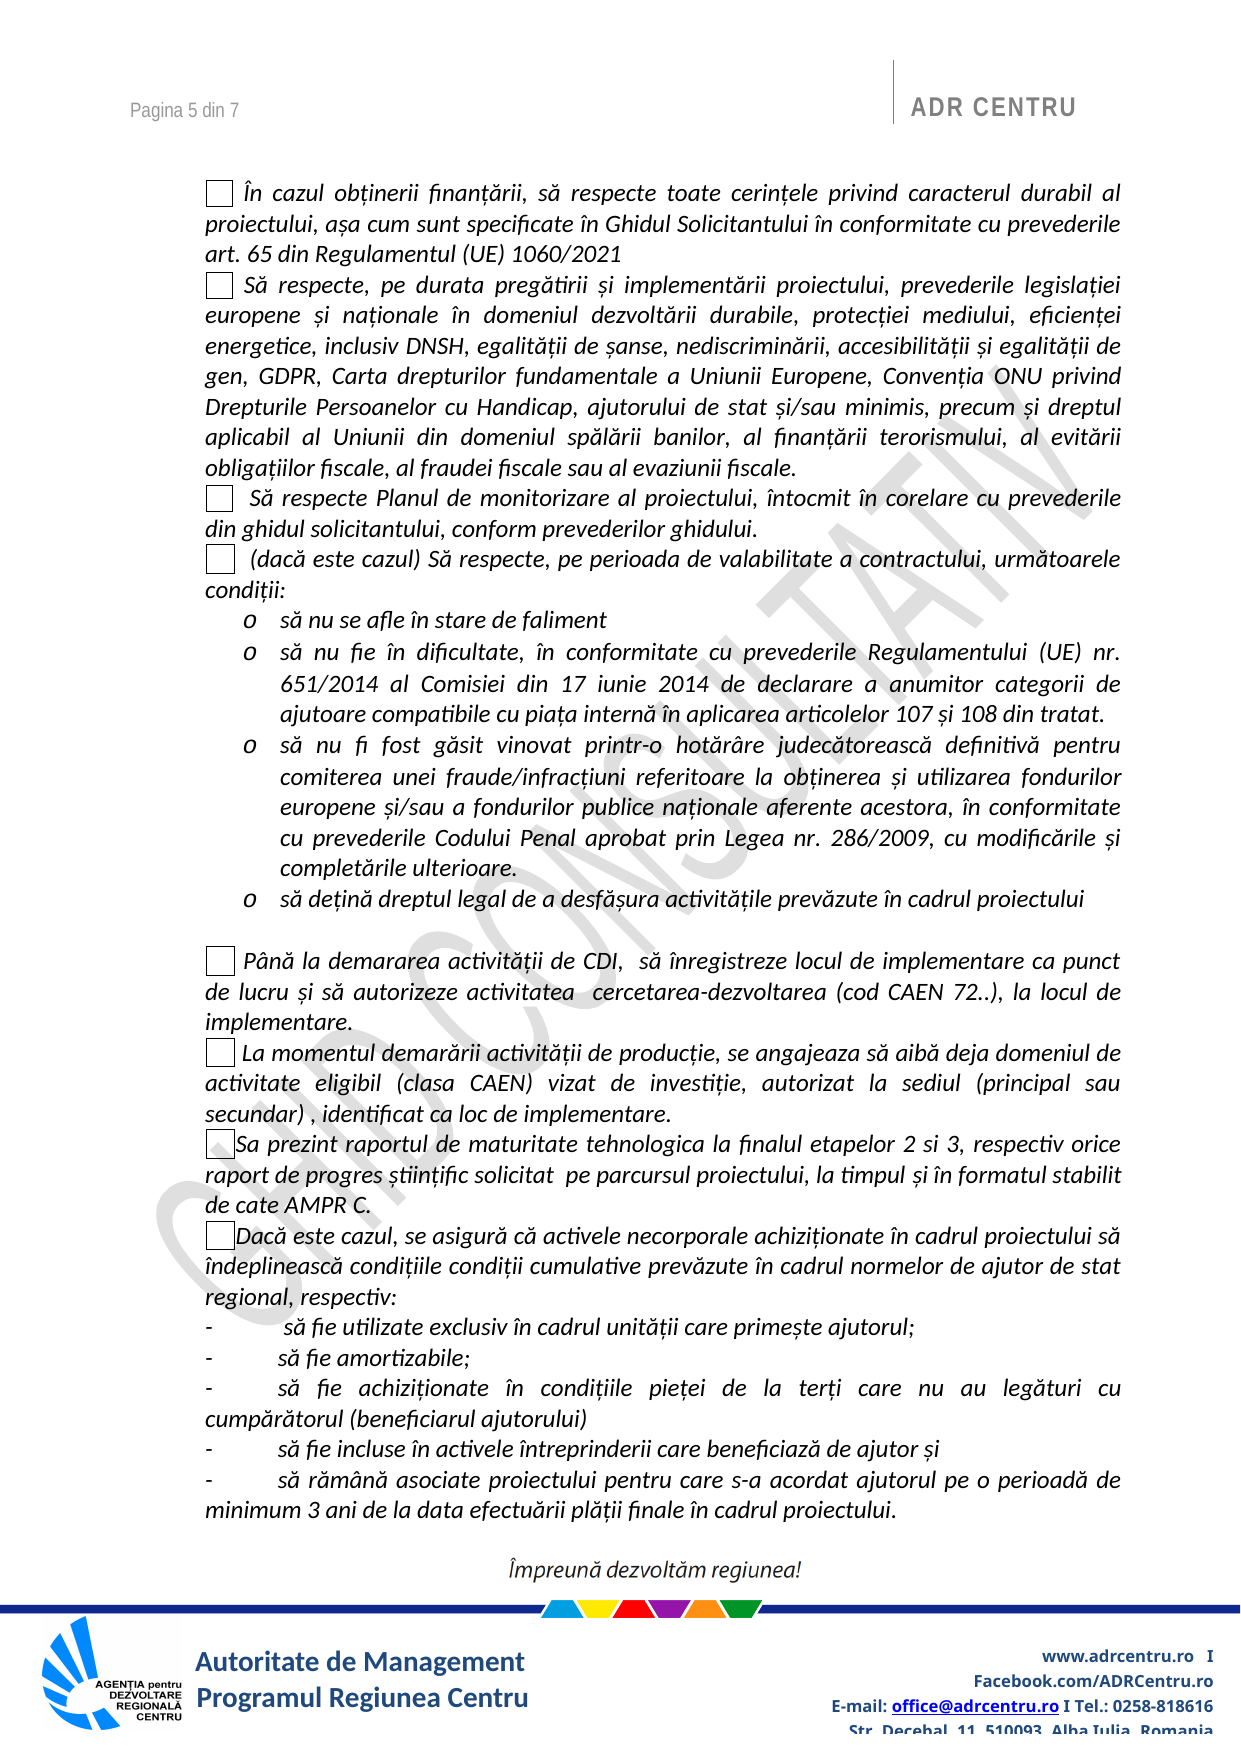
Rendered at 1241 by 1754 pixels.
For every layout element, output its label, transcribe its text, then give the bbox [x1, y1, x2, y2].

picture [574, 1600, 1241, 1618]
text În cazul obținerii finanțării, să respecte toate cerințele privind caracterul durabil al proiectului, așa cum sunt specificate în Ghidul Solicitantului în conformitate cu prevederile art. 65 din Regulamentul (UE) 1060/2021 [205, 177, 1125, 269]
list să dețină dreptul legal de a desfășura activitățile prevăzute în cadrul proiectului [242, 883, 1125, 915]
text La momentul demarării activității de producție, se angajeaza să aibă deja domeniul de activitate eligibil (clasa CAEN) vizat de investiție, autorizat la sediul (principal sau secundar) , identificat ca loc de implementare. [205, 1037, 1125, 1128]
text - să fie achiziționate în condițiile pieței de la terți care nu au legături cu cumpărătorul (beneficiarul ajutorului) [205, 1372, 1125, 1433]
list (dacă este cazul) Să respecte, pe perioada de valabilitate a contractului, următoarele condiții: [205, 543, 1125, 604]
text Să respecte, pe durata pregătirii și implementării proiectului, prevederile legislației europene și naționale în domeniul dezvoltării durabile, protecției mediului, eficienței energetice, inclusiv DNSH, egalității de șanse, nediscriminării, accesibilității și egalității de gen, GDPR, Carta drepturilor fundamentale a Uniunii Europene, Convenția ONU privind Drepturile Persoanelor cu Handicap, ajutorului de stat și/sau minimis, precum și dreptul aplicabil al Uniunii din domeniul spălării banilor, al finanțării terorismului, al evitării obligațiilor fiscale, al fraudei fiscale sau al evaziunii fiscale. [205, 269, 1125, 482]
list să nu se afle în stare de faliment [242, 604, 1125, 636]
text Până la demararea activității de CDI, să înregistreze locul de implementare ca punct de lucru și să autorizeze activitatea cercetarea-dezvoltarea (cod CAEN 72..), la locul de implementare. [205, 945, 1125, 1037]
text Sa prezint raportul de maturitate tehnologica la finalul etapelor 2 si 3, respectiv orice raport de progres științific solicitat pe parcursul proiectului, la timpul şi în formatul stabilit de cate AMPR C. [205, 1128, 1125, 1220]
list să nu fie în dificultate, în conformitate cu prevederile Regulamentului (UE) nr. 651/2014 al Comisiei din 17 iunie 2014 de declarare a anumitor categorii de ajutoare compatibile cu piața internă în aplicarea articolelor 107 și 108 din tratat. [242, 636, 1125, 729]
picture [495, 1556, 814, 1583]
text - să fie amortizabile; [205, 1342, 1125, 1372]
text - să fie incluse în activele întreprinderii care beneficiază de ajutor și [205, 1433, 1125, 1464]
text - să rămână asociate proiectului pentru care s-a acordat ajutorul pe o perioadă de minimum 3 ani de la data efectuării plății finale în cadrul proiectului. [205, 1464, 1125, 1525]
list să nu fi fost găsit vinovat printr-o hotărâre judecătorească definitivă pentru comiterea unei fraude/infracțiuni referitoare la obținerea și utilizarea fondurilor europene și/sau a fondurilor publice naționale aferente acestora, în conformitate cu prevederile Codului Penal aprobat prin Legea nr. 286/2009, cu modificările și completările ulterioare. [242, 729, 1125, 883]
picture [0, 1600, 550, 1730]
text Să respecte Planul de monitorizare al proiectului, întocmit în corelare cu prevederile din ghidul solicitantului, conform prevederilor ghidului. [205, 482, 1125, 543]
text Dacă este cazul, se asigură că activele necorporale achiziționate în cadrul proiectului să îndeplinească condițiile condiții cumulative prevăzute în cadrul normelor de ajutor de stat regional, respectiv: [205, 1220, 1125, 1311]
text - să fie utilizate exclusiv în cadrul unității care primește ajutorul; [205, 1311, 1125, 1342]
